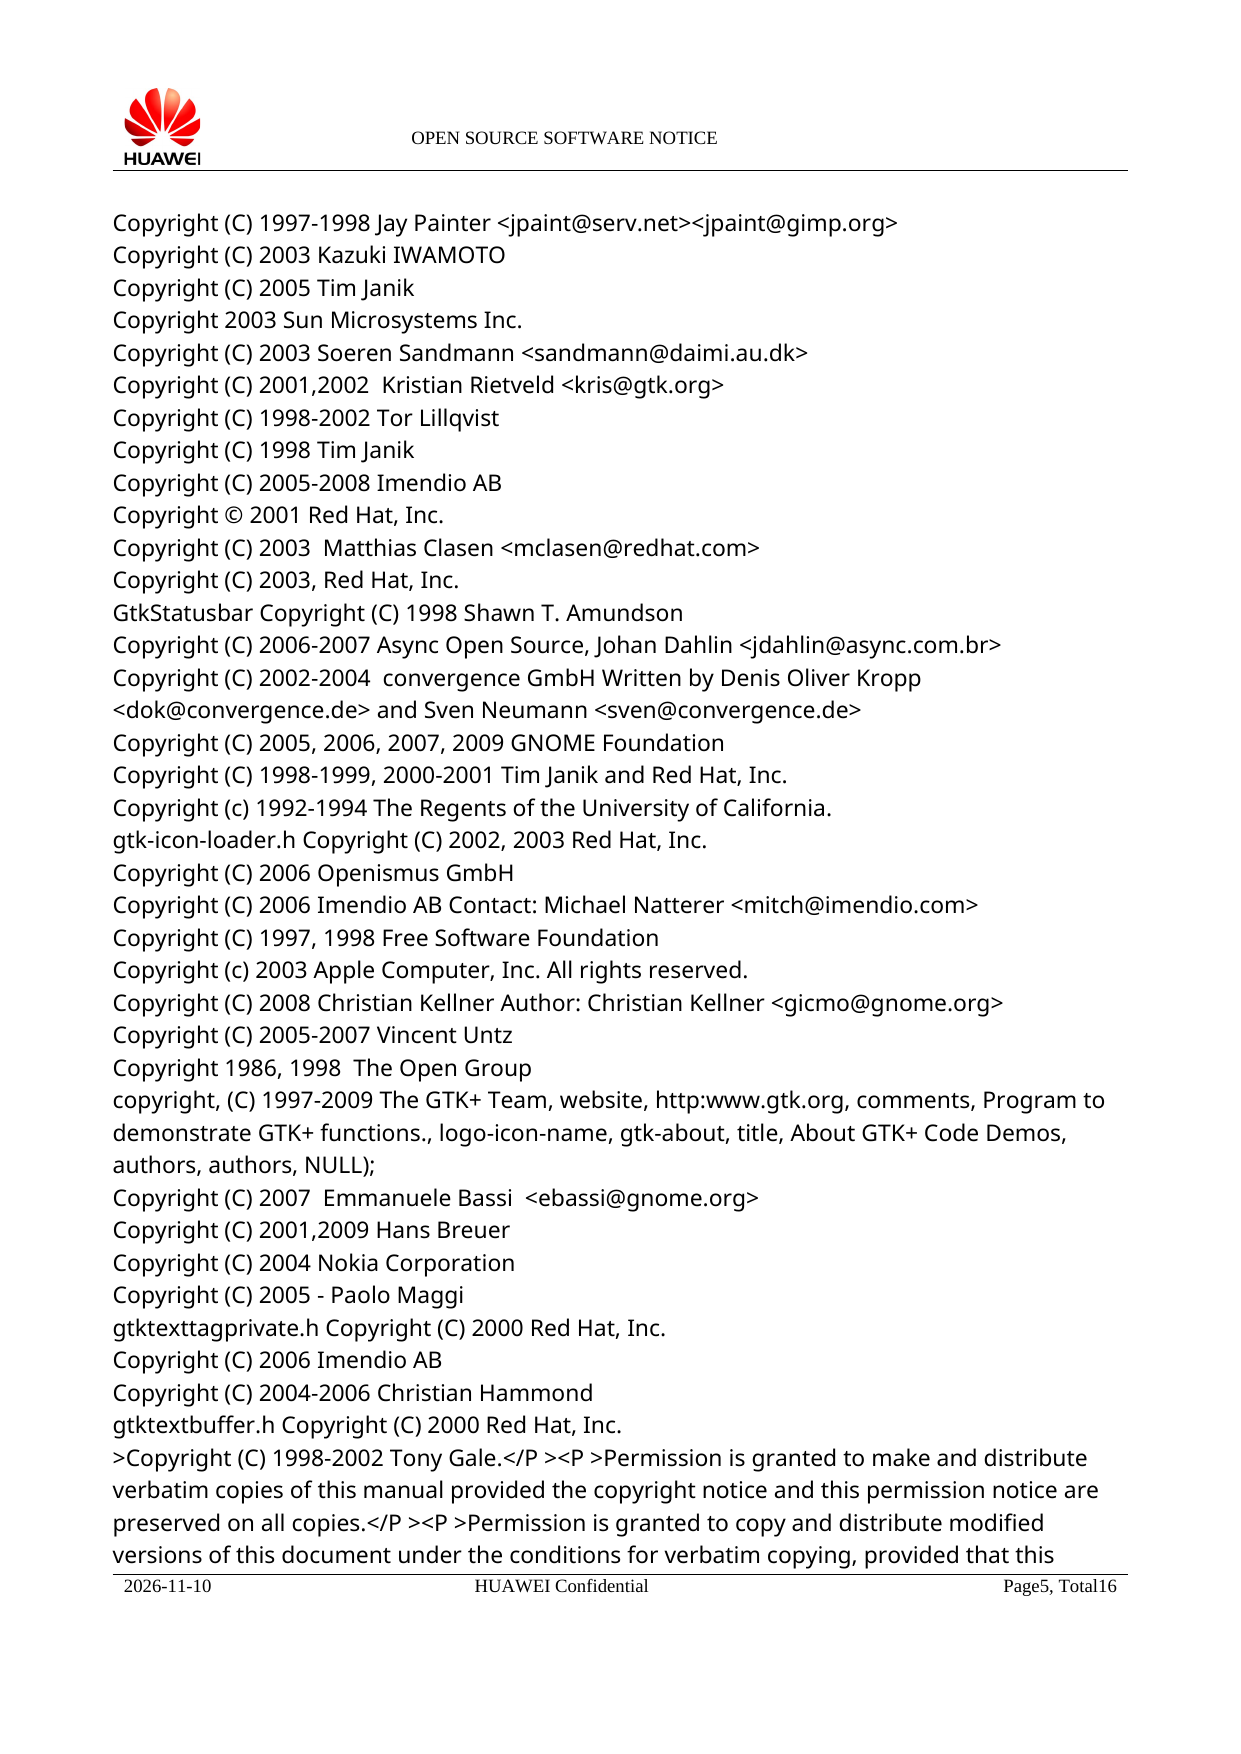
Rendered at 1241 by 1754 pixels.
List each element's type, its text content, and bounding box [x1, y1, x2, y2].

picture [124, 88, 201, 165]
